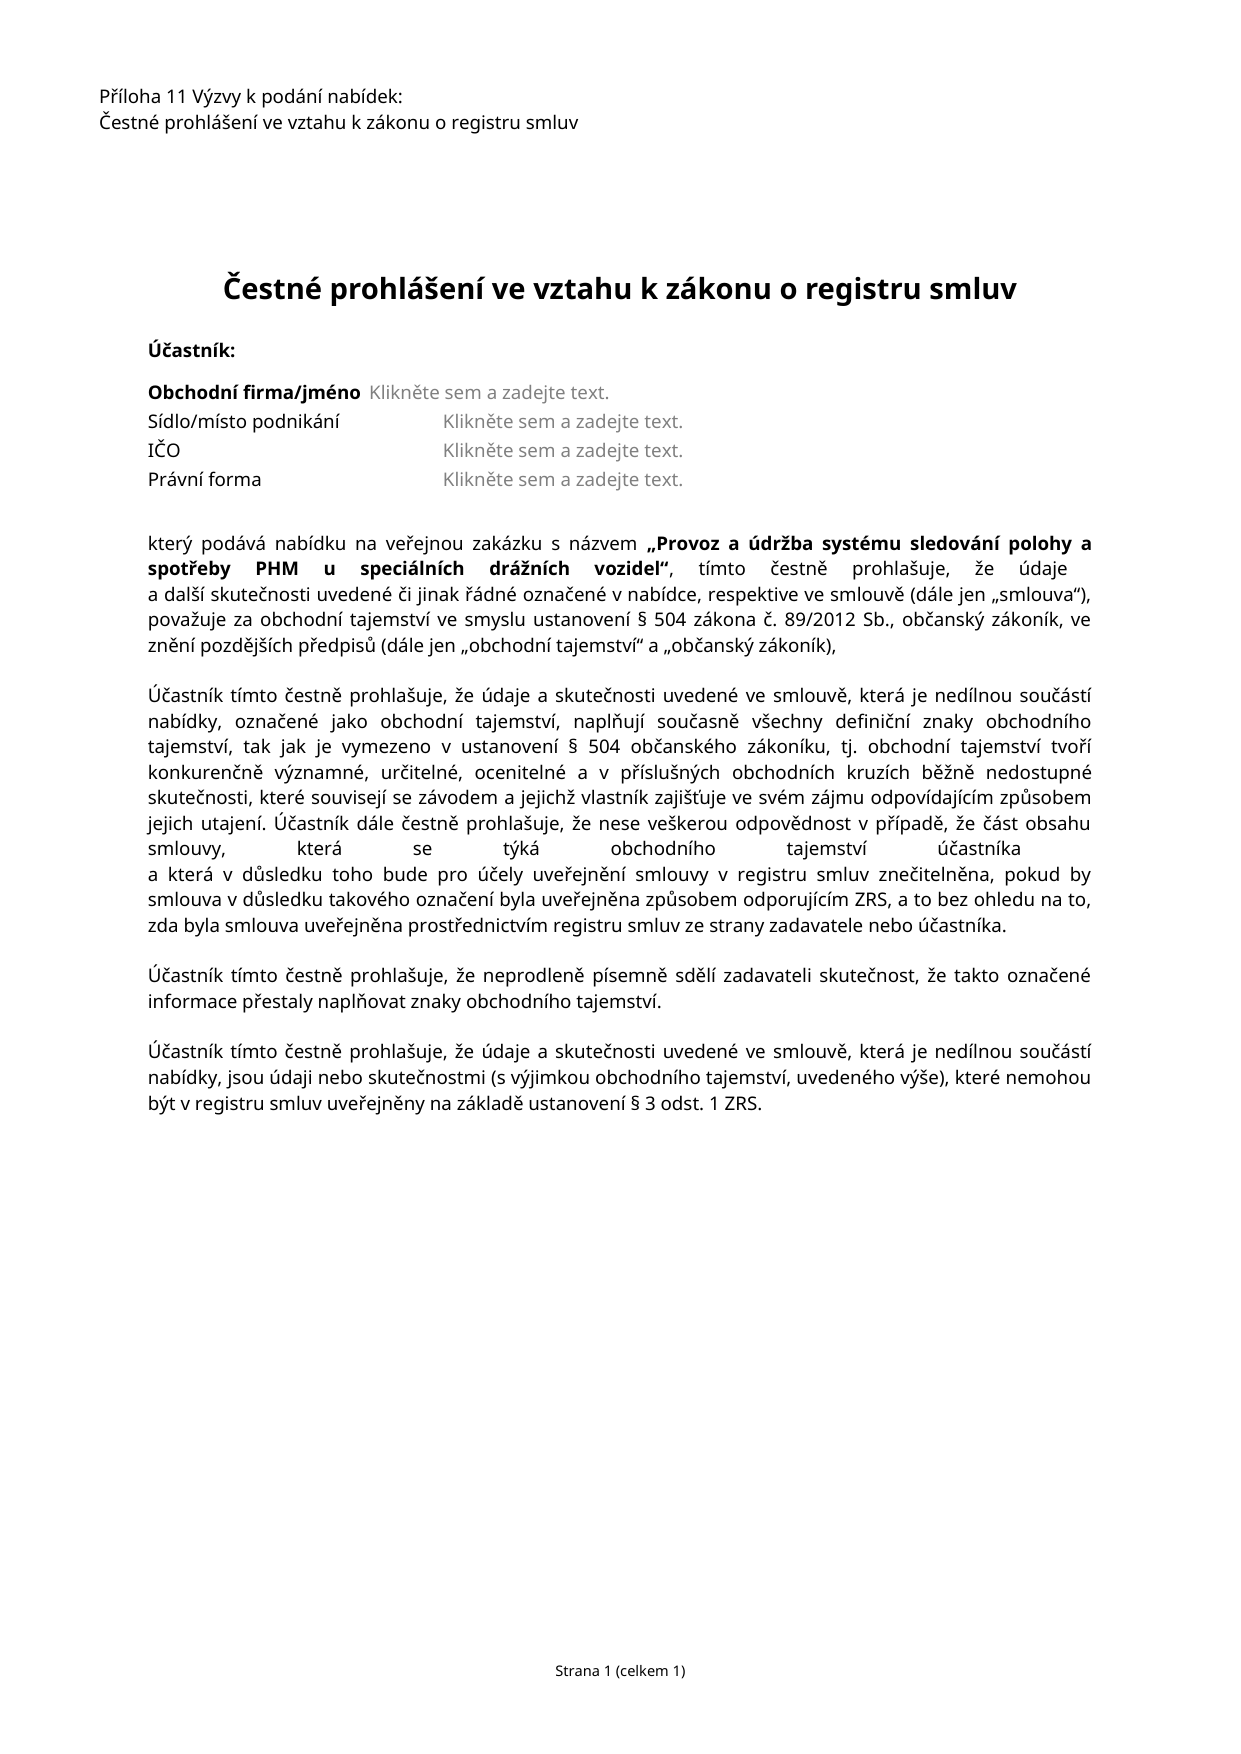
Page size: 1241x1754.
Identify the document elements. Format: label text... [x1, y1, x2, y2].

text Účastník tímto čestně prohlašuje, že údaje a skutečnosti uvedené ve smlouvě, která je nedílnou součástí nabídky, jsou údaji nebo skutečnostmi (s výjimkou obchodního tajemství, uvedeného výše), které nemohou být v registru smluv uveřejněny na základě ustanovení § 3 odst. 1 ZRS. [148, 1039, 1093, 1115]
text Účastník tímto čestně prohlašuje, že údaje a skutečnosti uvedené ve smlouvě, která je nedílnou součástí nabídky, označené jako obchodní tajemství, naplňují současně všechny definiční znaky obchodního tajemství, tak jak je vymezeno v ustanovení § 504 občanského zákoníku, tj. obchodní tajemství tvoří konkurenčně významné, určitelné, ocenitelné a v příslušných obchodních kruzích běžně nedostupné skutečnosti, které souvisejí se závodem a jejichž vlastník zajišťuje ve svém zájmu odpovídajícím způsobem jejich utajení. Účastník dále čestně prohlašuje, že nese veškerou odpovědnost v případě, že část obsahu smlouvy, která se týká obchodního tajemství účastníka a která v důsledku toho bude pro účely uveřejnění smlouvy v registru smluv znečitelněna, pokud by smlouva v důsledku takového označení byla uveřejněna způsobem odporujícím ZRS, a to bez ohledu na to, zda byla smlouva uveřejněna prostřednictvím registru smluv ze strany zadavatele nebo účastníka. [148, 683, 1093, 938]
text Účastník: [148, 333, 1093, 364]
text který podává nabídku na veřejnou zakázku s názvem „Provoz a údržba systému sledování polohy a spotřeby PHM u speciálních drážních vozidel“, tímto čestně prohlašuje, že údaje a další skutečnosti uvedené či jinak řádné označené v nabídce, respektive ve smlouvě (dále jen „smlouva“), považuje za obchodní tajemství ve smyslu ustanovení § 504 zákona č. 89/2012 Sb., občanský zákoník, ve znění pozdějších předpisů (dále jen „obchodní tajemství“ a „občanský zákoník), [148, 530, 1093, 658]
title Čestné prohlášení ve vztahu k zákonu o registru smluv [148, 268, 1093, 308]
text Obchodní firma/jméno [148, 376, 1093, 405]
text Právní forma [148, 463, 1093, 492]
text Sídlo/místo podnikání [148, 405, 1093, 434]
text IČO [148, 434, 1093, 463]
text Účastník tímto čestně prohlašuje, že neprodleně písemně sdělí zadavateli skutečnost, že takto označené informace přestaly naplňovat znaky obchodního tajemství. [148, 963, 1093, 1014]
